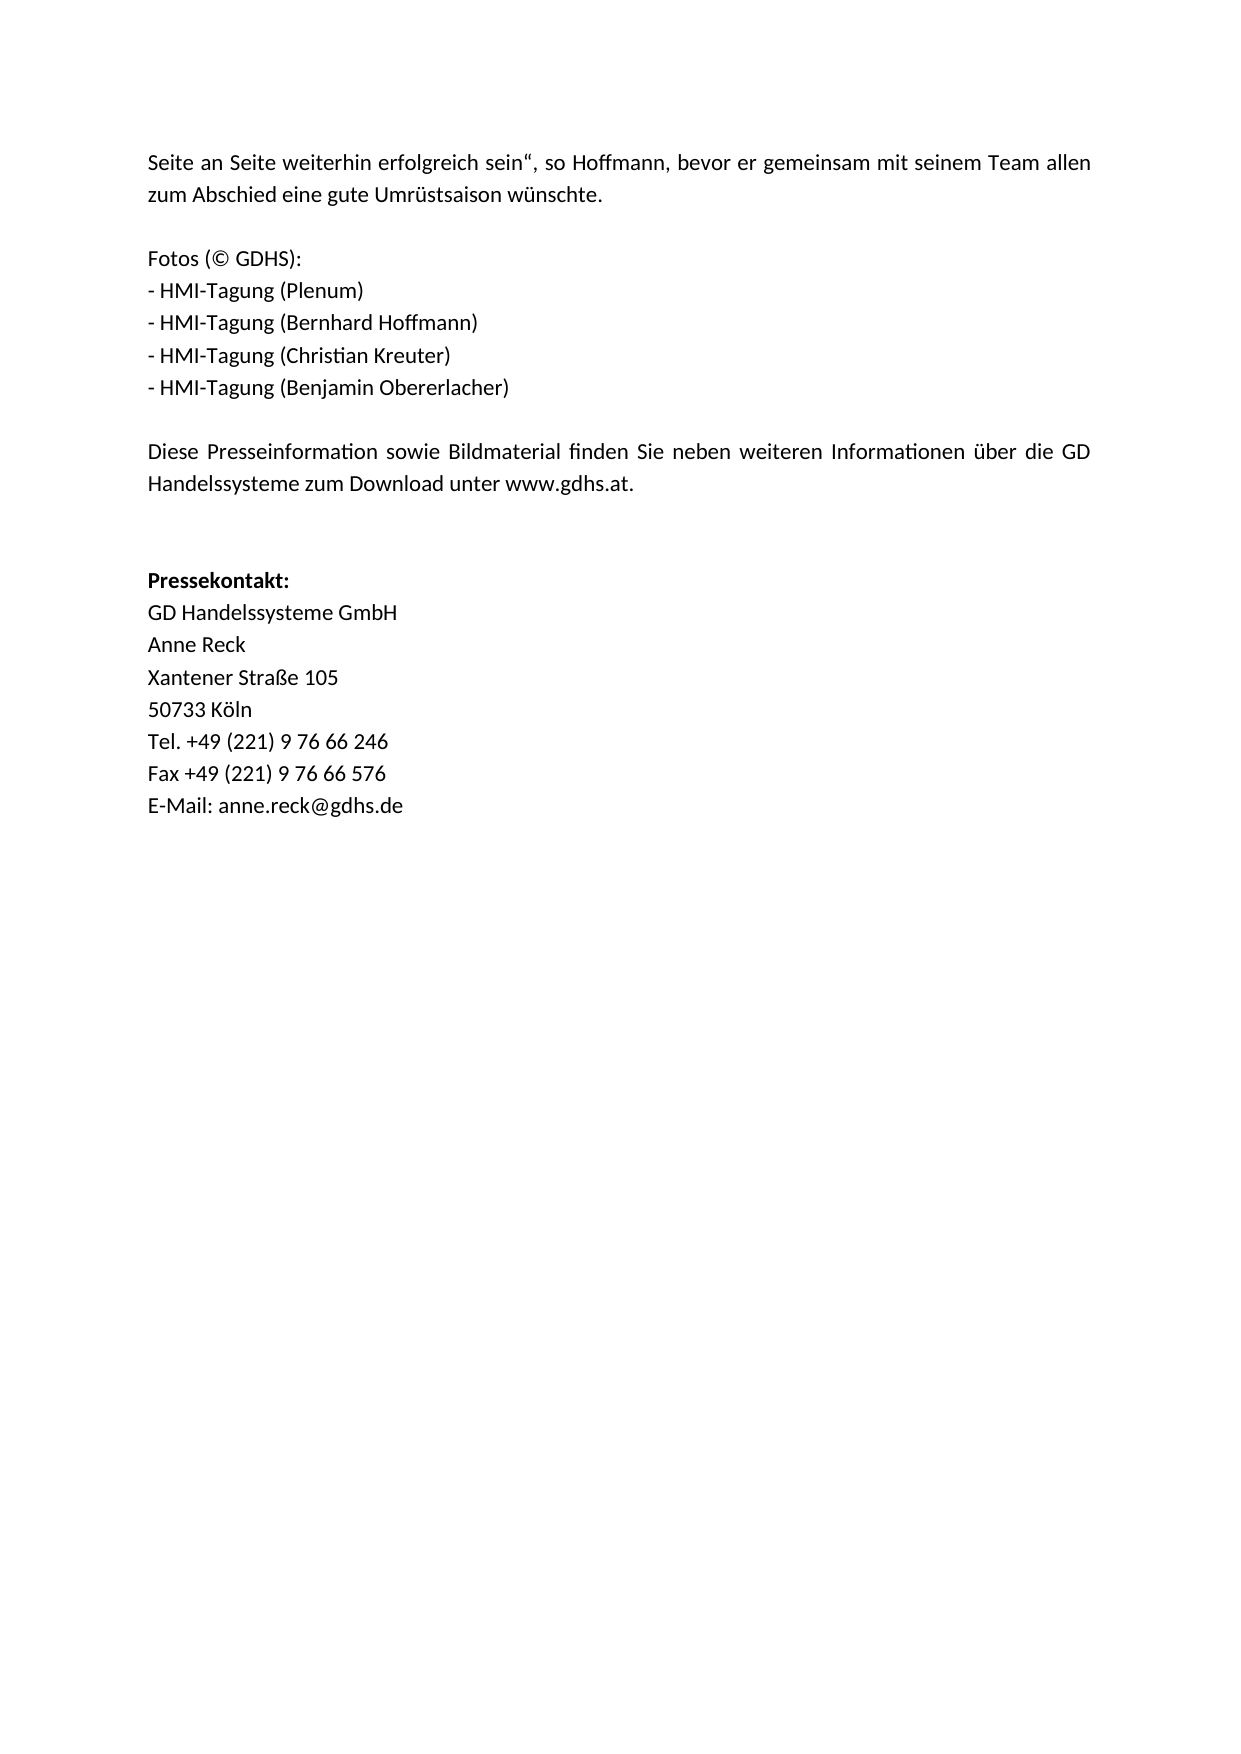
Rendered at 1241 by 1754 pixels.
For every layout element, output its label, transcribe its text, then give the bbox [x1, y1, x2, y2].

text - HMI-Tagung (Plenum) [148, 276, 1093, 304]
text GD Handelssysteme GmbH [148, 598, 1093, 626]
text - HMI-Tagung (Christian Kreuter) [148, 341, 1093, 369]
text Xantener Straße 105 50733 Köln Tel. +49 (221) 9 76 66 246 Fax +49 (221) 9 76 66 576 E-Mail: anne.reck@gdhs.de [148, 663, 1093, 819]
text Fotos (© GDHS): [148, 244, 1093, 272]
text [148, 148, 1093, 208]
text - HMI-Tagung (Benjamin Obererlacher) [148, 373, 1093, 401]
text Diese Presseinformation sowie Bildmaterial finden Sie neben weiteren Informationen über die GD Handelssysteme zum Download unter www.gdhs.at. [148, 437, 1093, 497]
text Pressekontakt: [148, 566, 1093, 594]
text Anne Reck [148, 630, 1093, 658]
text - HMI-Tagung (Bernhard Hoffmann) [148, 308, 1093, 337]
